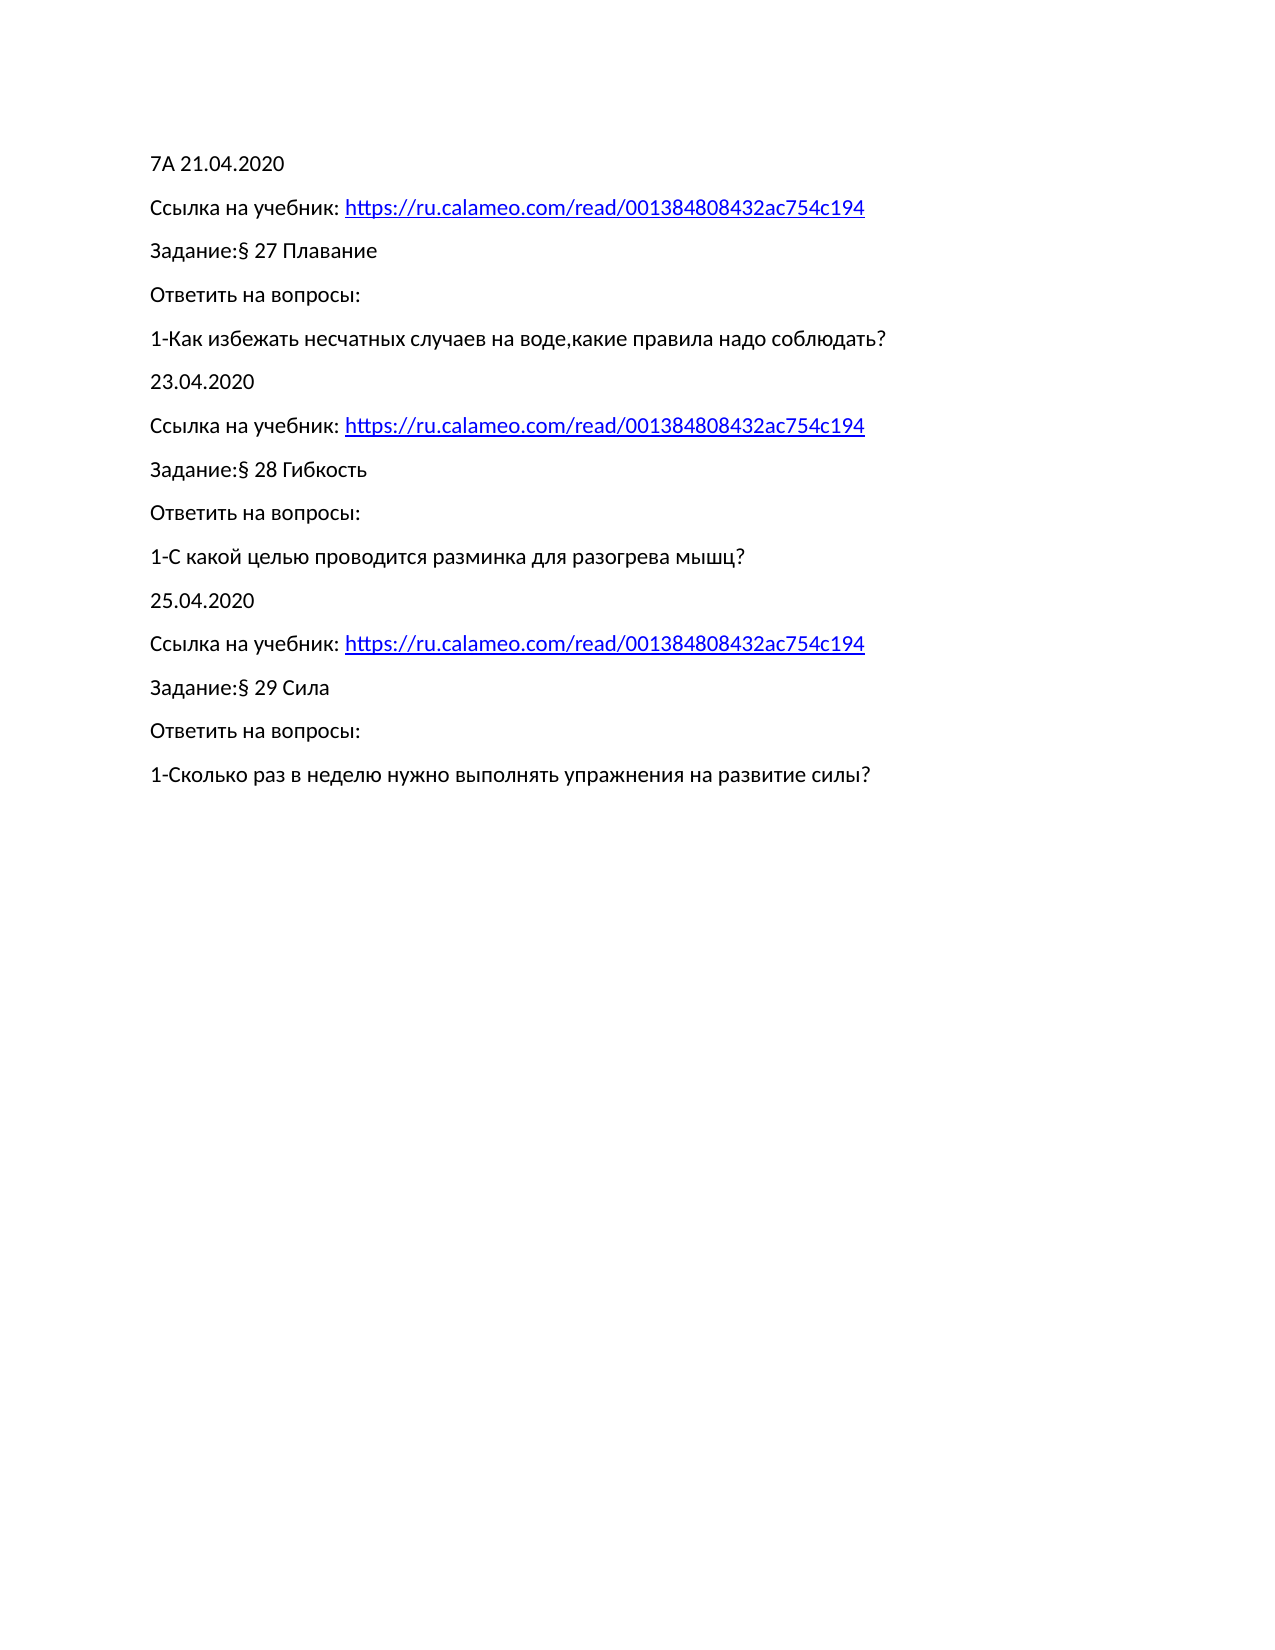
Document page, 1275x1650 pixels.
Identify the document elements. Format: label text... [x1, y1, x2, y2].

text 23.04.2020 [150, 368, 1125, 395]
text Ответить на вопросы: [150, 717, 1125, 744]
text Ответить на вопросы: [150, 281, 1125, 308]
text Задание:§ 27 Плавание [150, 237, 1125, 264]
text Задание:§ 28 Гибкость [150, 456, 1125, 482]
text Ответить на вопросы: [150, 499, 1125, 526]
text 1-Как избежать несчатных случаев на воде,какие правила надо соблюдать? [150, 324, 1125, 352]
text 25.04.2020 [150, 586, 1125, 613]
text Ссылка на учебник: https://ru.calameo.com/read/001384808432ac754c194 [150, 194, 1125, 221]
text Задание:§ 29 Сила [150, 674, 1125, 701]
text 1-С какой целью проводится разминка для разогрева мышц? [150, 543, 1125, 570]
text Ссылка на учебник: https://ru.calameo.com/read/001384808432ac754c194 [150, 412, 1125, 439]
text Ссылка на учебник: https://ru.calameo.com/read/001384808432ac754c194 [150, 630, 1125, 657]
text 1-Сколько раз в неделю нужно выполнять упражнения на развитие силы? [150, 761, 1125, 788]
text 7А 21.04.2020 [150, 150, 1125, 177]
